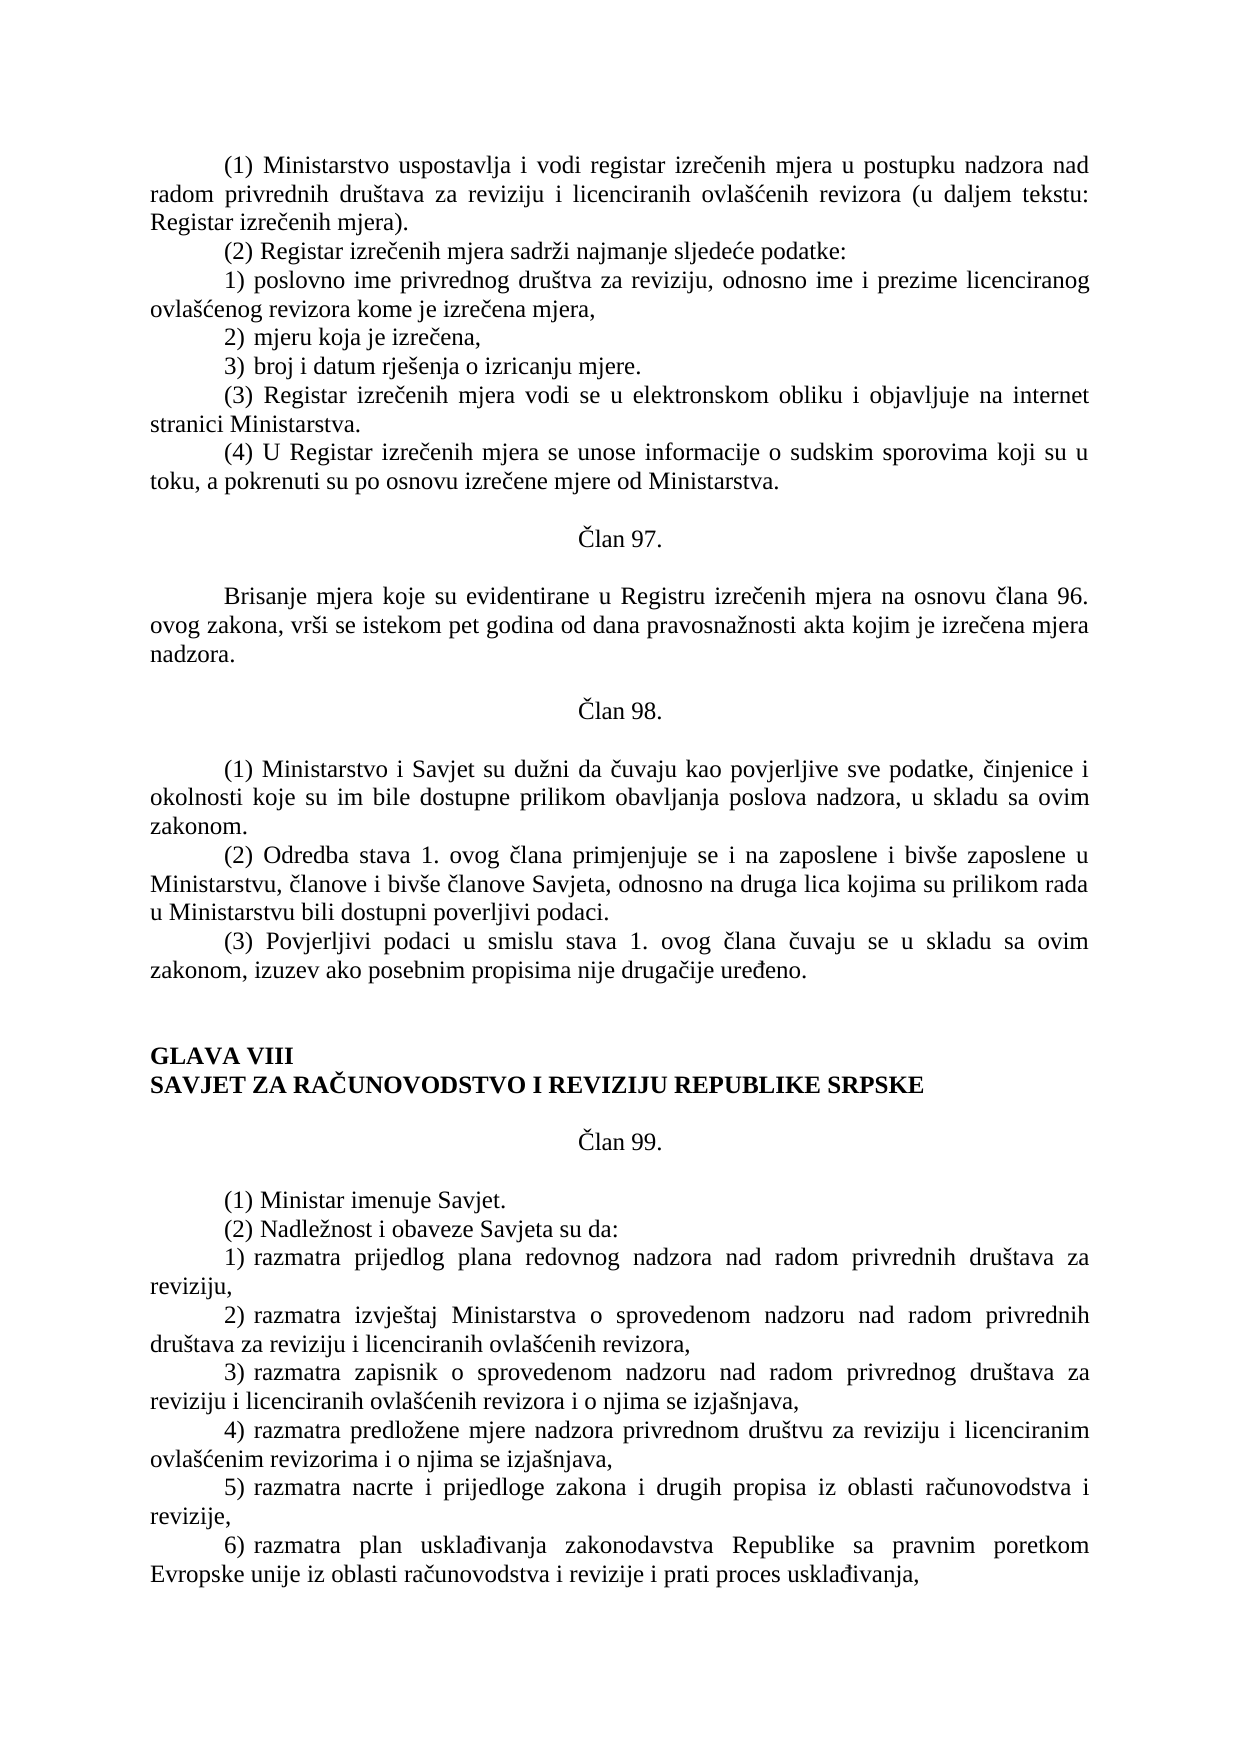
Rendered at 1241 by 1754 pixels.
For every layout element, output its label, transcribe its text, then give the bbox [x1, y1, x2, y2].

list razmatra izvještaj Ministarstva o sprovedenom nadzoru nad radom privrednih društava za reviziju i licenciranih ovlašćenih revizora, [150, 1300, 1090, 1357]
text (2) Odredba stava 1. ovog člana primjenjuje se i na zaposlene i bivše zaposlene u Ministarstvu, članove i bivše članove Savjeta, odnosno na druga lica kojima su prilikom rada u Ministarstvu bili dostupni poverljivi podaci. [150, 840, 1090, 926]
text (1) Ministarstvo i Savjet su dužni da čuvaju kao povjerljive sve podatke, činjenice i okolnosti koje su im bile dostupne prilikom obavljanja poslova nadzora, u skladu sa ovim zakonom. [150, 754, 1090, 840]
text Brisanje mjera koje su evidentirane u Registru izrečenih mjera na osnovu člana 96. ovog zakona, vrši se istekom pet godina od dana pravosnažnosti akta kojim je izrečena mjera nadzora. [150, 581, 1090, 667]
text SAVJET ZA RAČUNOVODSTVO I REVIZIJU REPUBLIKE SRPSKE [150, 1070, 1090, 1099]
text (3) Povjerljivi podaci u smislu stava 1. ovog člana čuvaju se u skladu sa ovim zakonom, izuzev ako posebnim propisima nije drugačije uređeno. [150, 926, 1090, 984]
list Ministarstvo uspostavlja i vodi registar izrečenih mjera u postupku nadzora nad radom privrednih društava za reviziju i licenciranih ovlašćenih revizora (u daljem tekstu: Registar izrečenih mjera). [150, 150, 1090, 236]
list Registar izrečenih mjera sadrži najmanje sljedeće podatke: [150, 236, 1090, 265]
text Član 99. [150, 1127, 1090, 1156]
text Član 98. [150, 696, 1090, 725]
list Ministar imenuje Savjet. [150, 1185, 1090, 1214]
list razmatra prijedlog plana redovnog nadzora nad radom privrednih društava za reviziju, [150, 1242, 1090, 1300]
list razmatra predložene mjere nadzora privrednom društvu za reviziju i licenciranim ovlašćenim revizorima i o njima se izjašnjava, [150, 1415, 1090, 1472]
text Član 97. [150, 524, 1090, 552]
list Nadležnost i obaveze Savjeta su da: [150, 1214, 1090, 1242]
list broj i datum rješenja o izricanju mjere. [150, 351, 1090, 380]
list U Registar izrečenih mjera se unose informacije o sudskim sporovima koji su u toku, a pokrenuti su po osnovu izrečene mjere od Ministarstva. [150, 437, 1090, 495]
list razmatra nacrte i prijedloge zakona i drugih propisa iz oblasti računovodstva i revizije, [150, 1472, 1090, 1530]
list Registar izrečenih mjera vodi se u elektronskom obliku i objavljuje na internet stranici Ministarstva. [150, 380, 1090, 437]
text GLAVA VIII [150, 1041, 1090, 1070]
list poslovno ime privrednog društva za reviziju, odnosno ime i prezime licenciranog ovlašćenog revizora kome je izrečena mjera, [150, 265, 1090, 322]
list razmatra plan usklađivanja zakonodavstva Republike sa pravnim poretkom Evropske unije iz oblasti računovodstva i revizije i prati proces usklađivanja, [150, 1530, 1090, 1587]
list razmatra zapisnik o sprovedenom nadzoru nad radom privrednog društava za reviziju i licenciranih ovlašćenih revizora i o njima se izjašnjava, [150, 1357, 1090, 1415]
list mjeru koja je izrečena, [150, 322, 1090, 351]
